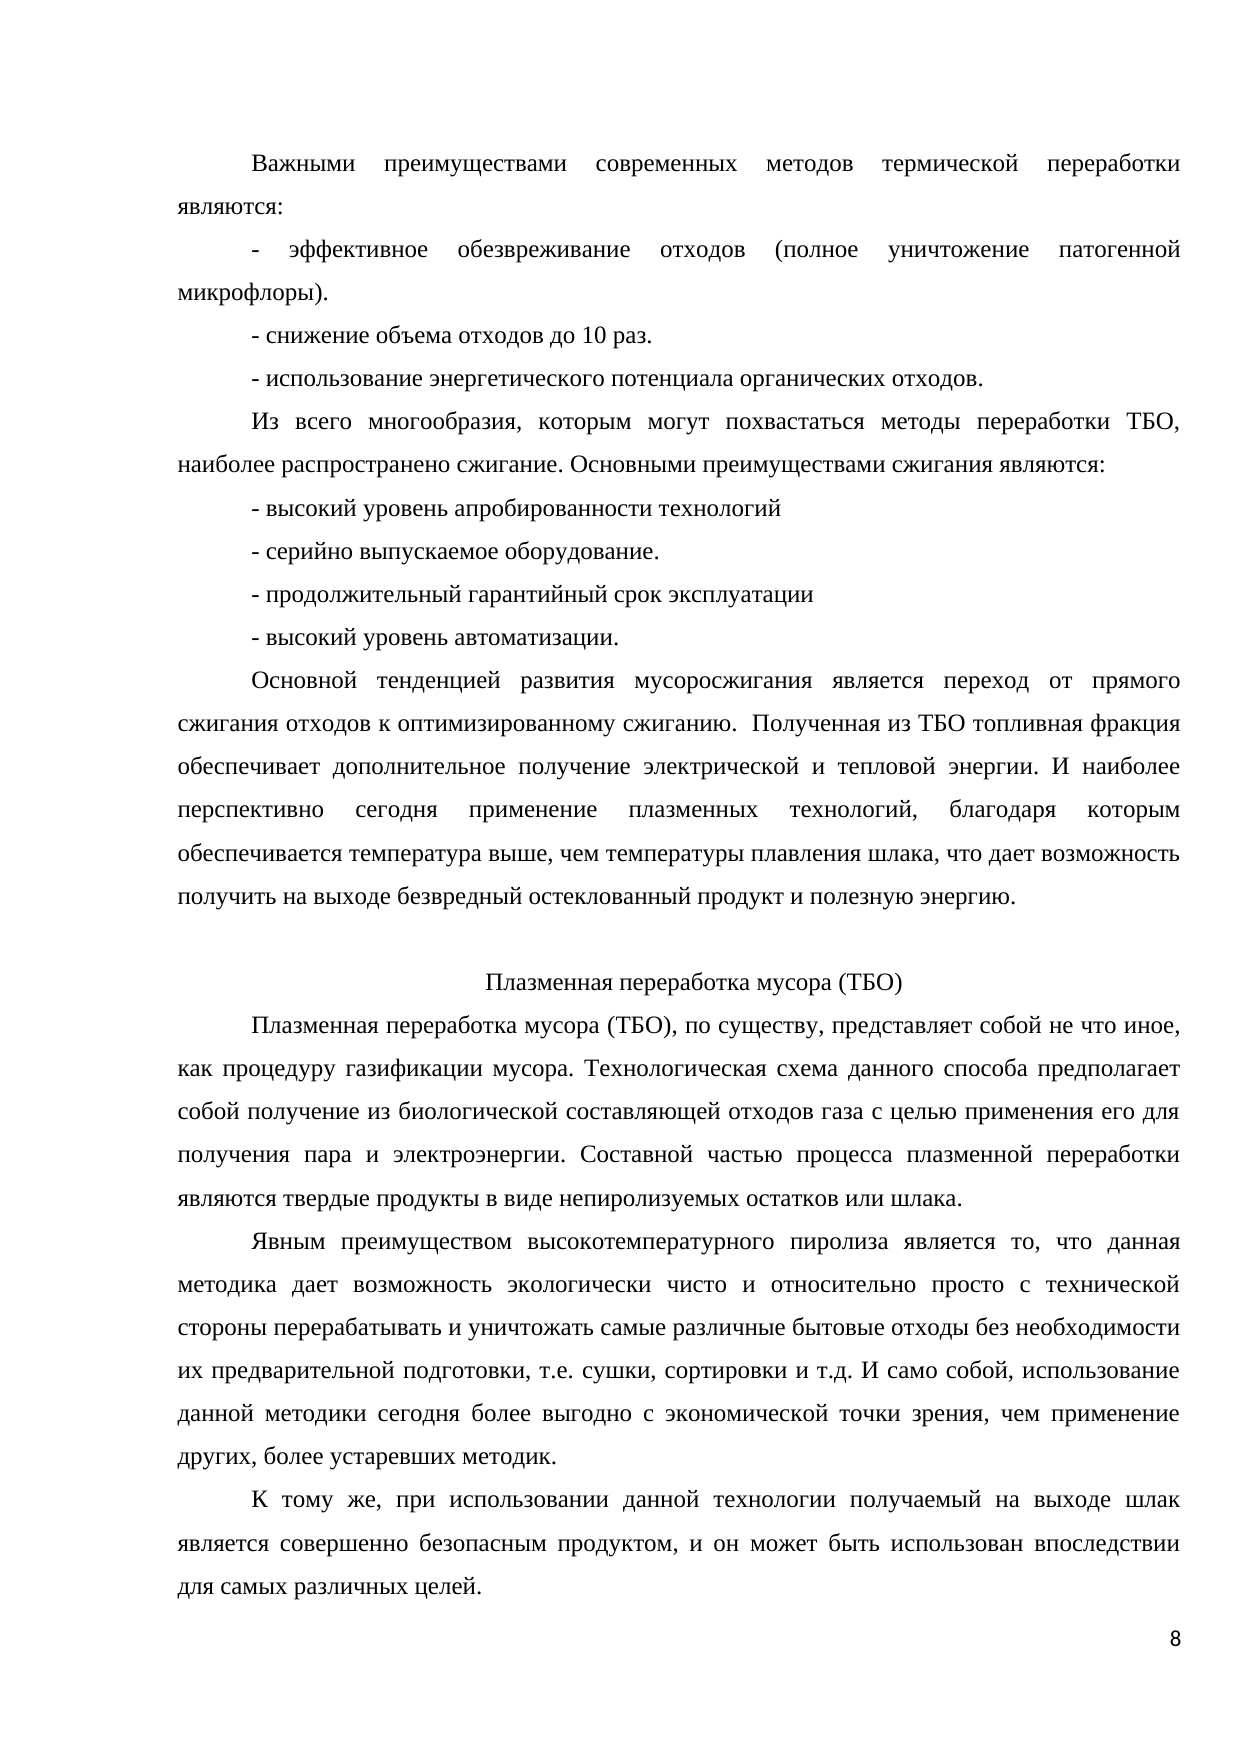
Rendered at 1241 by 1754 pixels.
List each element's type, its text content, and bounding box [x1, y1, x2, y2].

text - высокий уровень апробированности технологий [177, 493, 1181, 521]
text К тому же, при использовании данной технологии получаемый на выходе шлак является совершенно безопасным продуктом, и он может быть использован впоследствии для самых различных целей. [177, 1484, 1181, 1599]
text Важными преимуществами современных методов термической переработки являются: [177, 148, 1181, 219]
text Из всего многообразия, которым могут похвастаться методы переработки ТБО, наиболее распространено сжигание. Основными преимуществами сжигания являются: [177, 406, 1181, 478]
text - эффективное обезвреживание отходов (полное уничтожение патогенной микрофлоры). [177, 234, 1181, 306]
text - высокий уровень автоматизации. [177, 622, 1181, 651]
text - снижение объема отходов до 10 раз. [177, 320, 1181, 349]
text Плазменная переработка мусора (ТБО), по существу, представляет собой не что иное, как процедуру газификации мусора. Технологическая схема данного способа предполагает собой получение из биологической составляющей отходов газа с целью применения его для получения пара и электроэнергии. Составной частью процесса плазменной переработки являются твердые продукты в виде непиролизуемых остатков или шлака. [177, 1010, 1181, 1211]
text Основной тенденцией развития мусоросжигания является переход от прямого сжигания отходов к оптимизированному сжиганию. Полученная из ТБО топливная фракция обеспечивает дополнительное получение электрической и тепловой энергии. И наиболее перспективно сегодня применение плазменных технологий, благодаря которым обеспечивается температура выше, чем температуры плавления шлака, что дает возможность получить на выходе безвредный остеклованный продукт и полезную энергию. [177, 665, 1181, 909]
text - использование энергетического потенциала органических отходов. [177, 363, 1181, 392]
subtitle Плазменная переработка мусора (ТБО) [177, 967, 1181, 996]
text Явным преимуществом высокотемпературного пиролиза является то, что данная методика дает возможность экологически чисто и относительно просто с технической стороны перерабатывать и уничтожать самые различные бытовые отходы без необходимости их предварительной подготовки, т.е. сушки, сортировки и т.д. И само собой, использование данной методики сегодня более выгодно с экономической точки зрения, чем применение других, более устаревших методик. [177, 1226, 1181, 1470]
text - продолжительный гарантийный срок эксплуатации [177, 579, 1181, 608]
text - серийно выпускаемое оборудование. [177, 536, 1181, 564]
